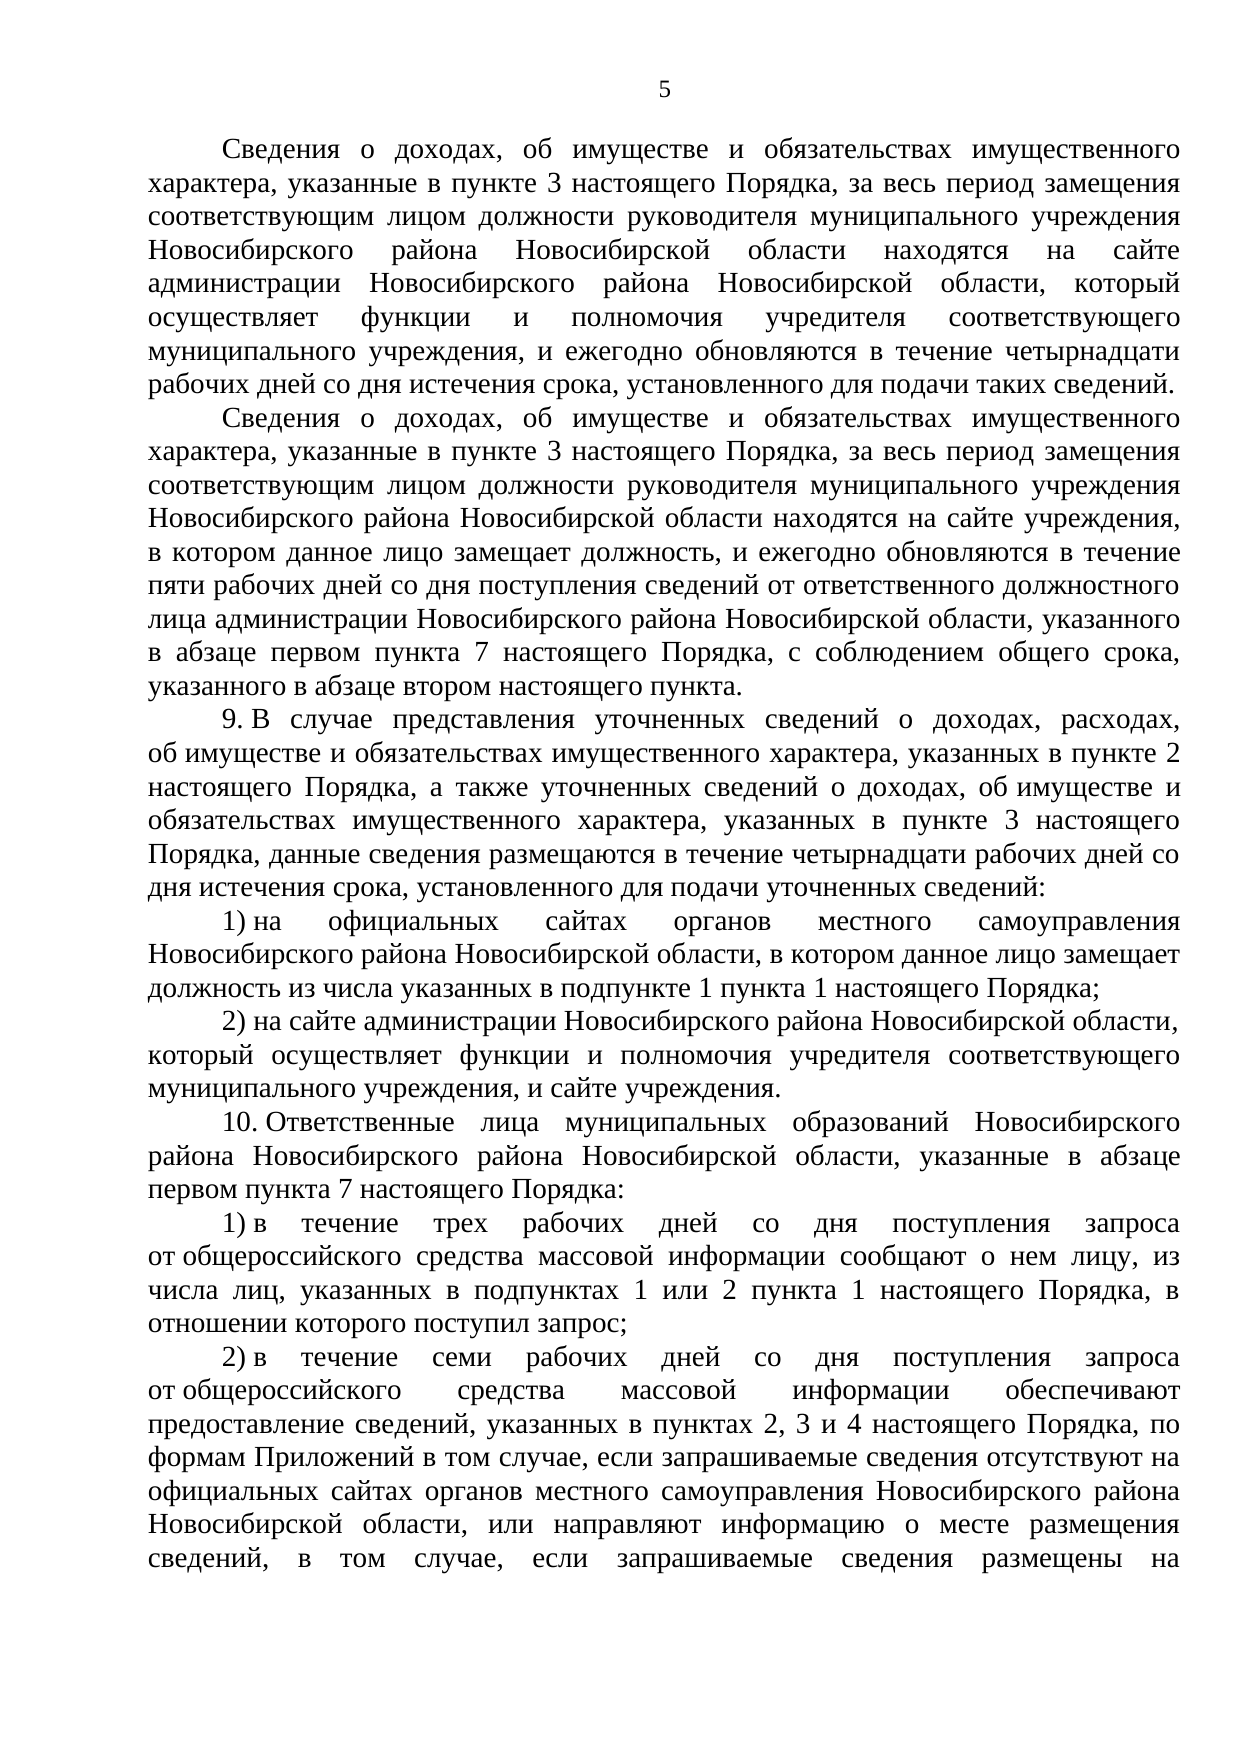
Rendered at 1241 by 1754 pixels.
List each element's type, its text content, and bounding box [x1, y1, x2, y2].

text Сведения о доходах, об имуществе и обязательствах имущественного характера, указанные в пункте 3 настоящего Порядка, за весь период замещения соответствующим лицом должности руководителя муниципального учреждения Новосибирского района Новосибирской области находятся на сайте учреждения, в котором данное лицо замещает должность, и ежегодно обновляются в течение пяти рабочих дней со дня поступления сведений от ответственного должностного лица администрации Новосибирского района Новосибирской области, указанного в абзаце первом пункта 7 настоящего Порядка, с соблюдением общего срока, указанного в абзаце втором настоящего пункта. [148, 400, 1181, 702]
text 1) в течение трех рабочих дней со дня поступления запроса от общероссийского средства массовой информации сообщают о нем лицу, из числа лиц, указанных в подпунктах 1 или 2 пункта 1 настоящего Порядка, в отношении которого поступил запрос; [148, 1205, 1181, 1339]
text 9. В случае представления уточненных сведений о доходах, расходах, об имуществе и обязательствах имущественного характера, указанных в пункте 2 настоящего Порядка, а также уточненных сведений о доходах, об имуществе и обязательствах имущественного характера, указанных в пункте 3 настоящего Порядка, данные сведения размещаются в течение четырнадцати рабочих дней со дня истечения срока, установленного для подачи уточненных сведений: [148, 702, 1181, 903]
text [148, 1339, 1181, 1574]
text 2) на сайте администрации Новосибирского района Новосибирской области, который осуществляет функции и полномочия учредителя соответствующего муниципального учреждения, и сайте учреждения. [148, 1003, 1181, 1104]
text 1) на официальных сайтах органов местного самоуправления Новосибирского района Новосибирской области, в котором данное лицо замещает должность из числа указанных в подпункте 1 пункта 1 настоящего Порядка; [148, 903, 1181, 1003]
text 10. Ответственные лица муниципальных образований Новосибирского района Новосибирского района Новосибирской области, указанные в абзаце первом пункта 7 настоящего Порядка: [148, 1104, 1181, 1205]
text Сведения о доходах, об имуществе и обязательствах имущественного характера, указанные в пункте 3 настоящего Порядка, за весь период замещения соответствующим лицом должности руководителя муниципального учреждения Новосибирского района Новосибирской области находятся на сайте администрации Новосибирского района Новосибирской области, который осуществляет функции и полномочия учредителя соответствующего муниципального учреждения, и ежегодно обновляются в течение четырнадцати рабочих дней со дня истечения срока, установленного для подачи таких сведений. [148, 131, 1181, 400]
